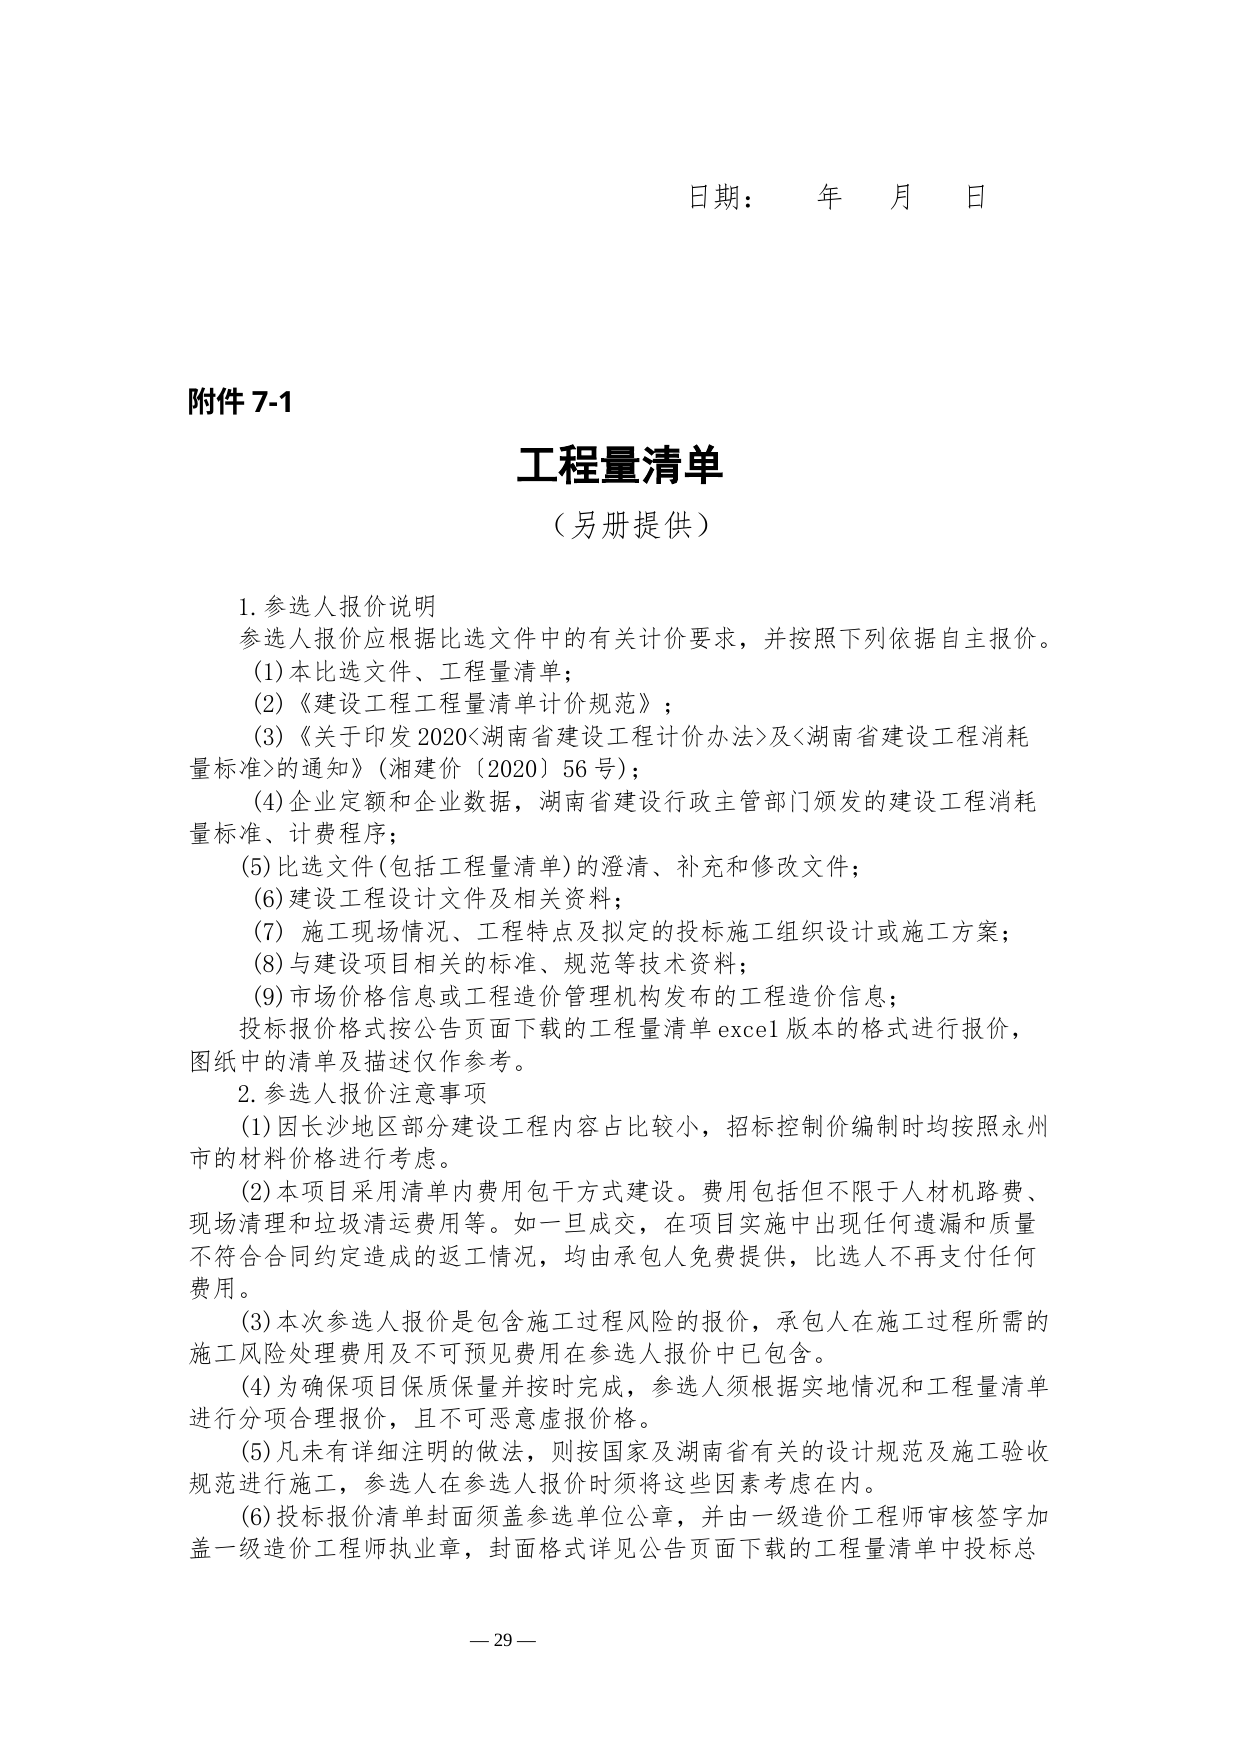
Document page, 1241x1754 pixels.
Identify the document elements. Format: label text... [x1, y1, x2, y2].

text 附件7-1 [187, 368, 1053, 433]
text (3)《关于印发2020<湖南省建设工程计价办法>及<湖南省建设工程消耗量标准>的通知》(湘建价〔2020〕56号)； [187, 718, 1053, 783]
text 1.参选人报价说明 [187, 588, 1053, 621]
text (4)为确保项目保质保量并按时完成，参选人须根据实地情况和工程量清单进行分项合理报价，且不可恶意虚报价格。 [187, 1368, 1053, 1433]
text (4)企业定额和企业数据，湖南省建设行政主管部门颁发的建设工程消耗量标准、计费程序； [187, 783, 1053, 848]
text (5)比选文件(包括工程量清单)的澄清、补充和修改文件； [187, 848, 1053, 881]
text 投标报价格式按公告页面下载的工程量清单exce1版本的格式进行报价，图纸中的清单及描述仅作参考。 [187, 1011, 1053, 1076]
text (7) 施工现场情况、工程特点及拟定的投标施工组织设计或施工方案； [187, 913, 1053, 946]
text 工程量清单 [187, 433, 1053, 491]
text (1)因长沙地区部分建设工程内容占比较小，招标控制价编制时均按照永州市的材料价格进行考虑。 [187, 1108, 1053, 1173]
text (6)建设工程设计文件及相关资料； [187, 881, 1053, 913]
text (2)本项目采用清单内费用包干方式建设。费用包括但不限于人材机路费、现场清理和垃圾清运费用等。如一旦成交，在项目实施中出现任何遗漏和质量不符合合同约定造成的返工情况，均由承包人免费提供，比选人不再支付任何费用。 [187, 1173, 1053, 1303]
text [187, 1498, 1053, 1563]
text (3)本次参选人报价是包含施工过程风险的报价，承包人在施工过程所需的施工风险处理费用及不可预见费用在参选人报价中已包含。 [187, 1303, 1053, 1368]
text (2)《建设工程工程量清单计价规范》； [187, 686, 1053, 718]
text (1)本比选文件、工程量清单； [187, 653, 1053, 686]
text (9)市场价格信息或工程造价管理机构发布的工程造价信息； [187, 978, 1053, 1011]
text 日期： 年 月 日 [187, 162, 1053, 227]
text (8)与建设项目相关的标准、规范等技术资料； [187, 946, 1053, 978]
text (5)凡未有详细注明的做法，则按国家及湖南省有关的设计规范及施工验收规范进行施工，参选人在参选人报价时须将这些因素考虑在内。 [187, 1433, 1053, 1498]
text （另册提供） [187, 491, 1053, 556]
text 2.参选人报价注意事项 [187, 1076, 1053, 1108]
text 参选人报价应根据比选文件中的有关计价要求，并按照下列依据自主报价。 [187, 621, 1053, 653]
